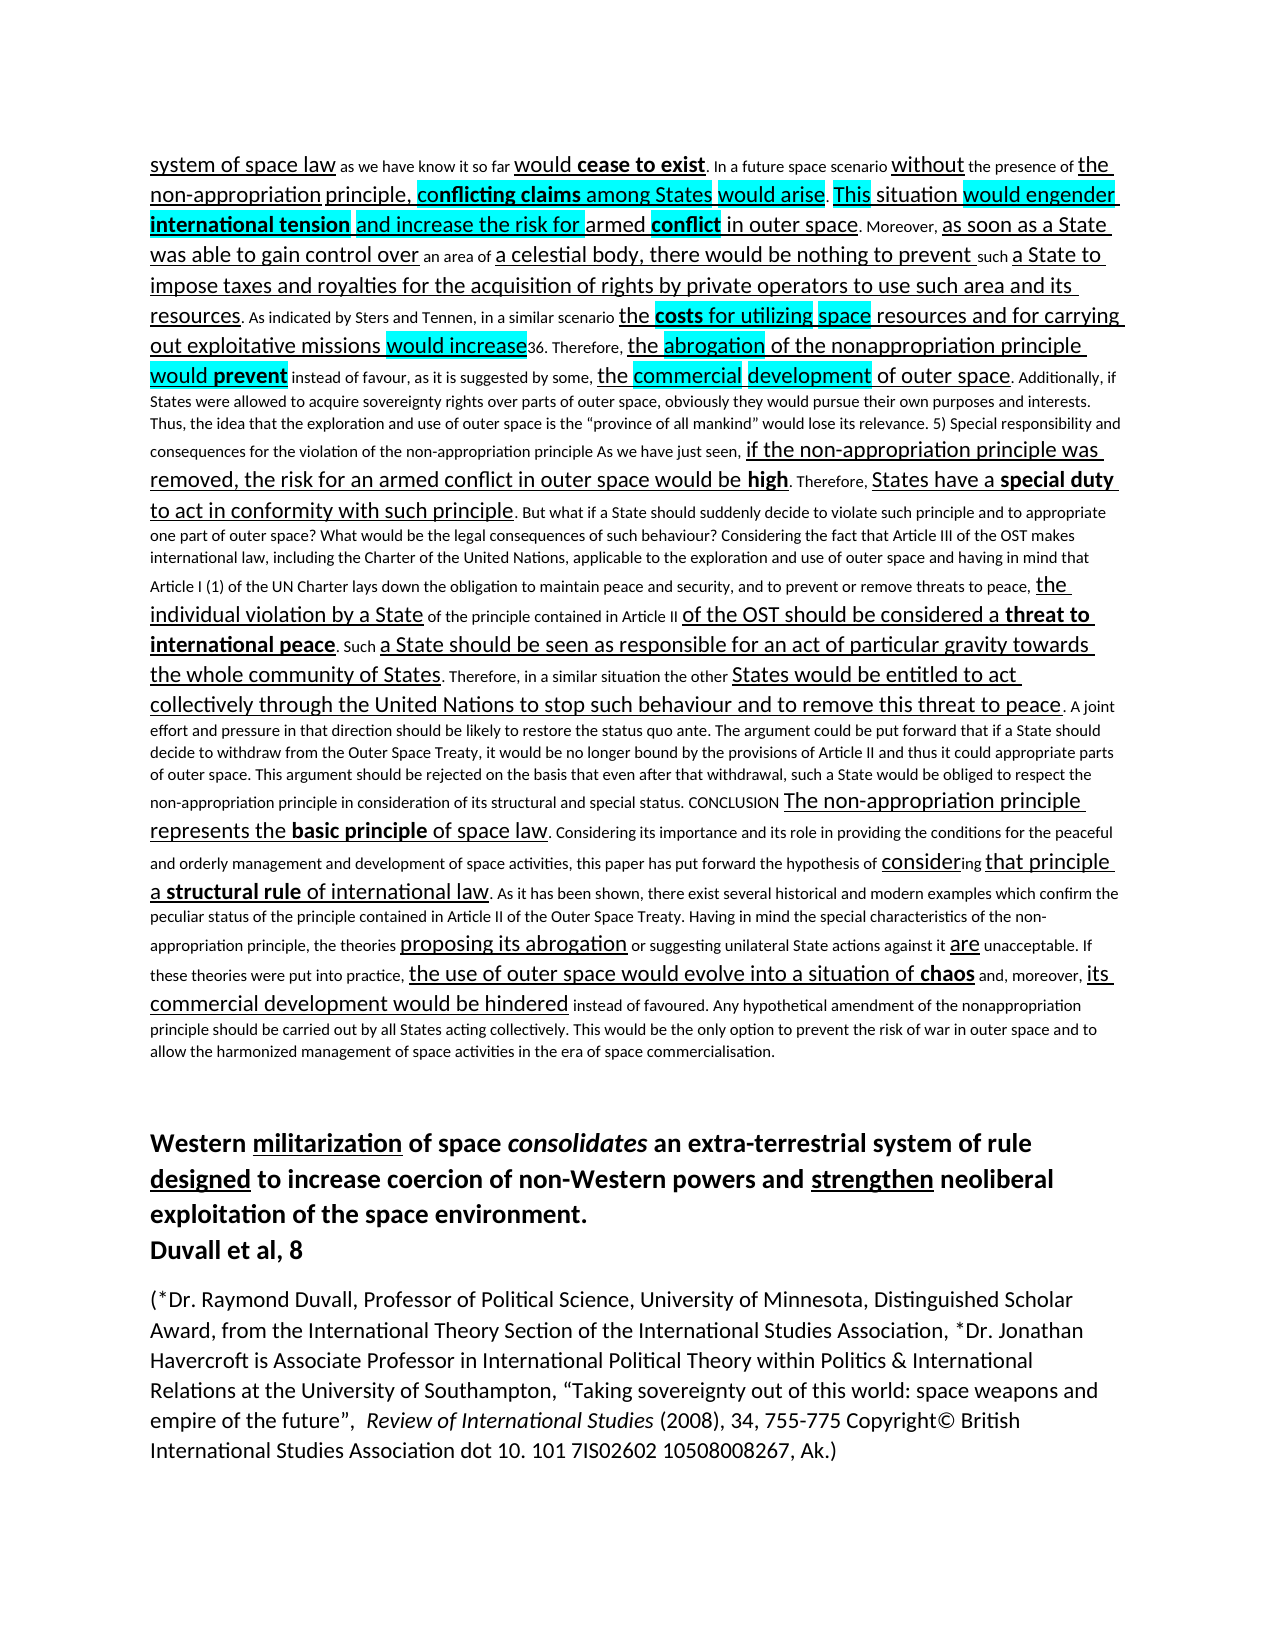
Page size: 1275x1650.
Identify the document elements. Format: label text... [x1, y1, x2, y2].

subtitle Western militarization of space consolidates an extra-terrestrial system of rule designed to increase coercion of non-Western powers and strengthen neoliberal exploitation of the space environment. [150, 1126, 1125, 1231]
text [150, 150, 1125, 1061]
text (*Dr. Raymond Duvall, Professor of Political Science, University of Minnesota, Distinguished Scholar Award, from the International Theory Section of the International Studies Association, *Dr. Jonathan Havercroft is Associate Professor in International Political Theory within Politics & International Relations at the University of Southampton, “Taking sovereignty out of this world: space weapons and empire of the future”, Review of International Studies (2008), 34, 755-775 Copyright© British International Studies Association dot 10. 101 7IS02602 10508008267, Ak.) [150, 1286, 1125, 1465]
text Duvall et al, 8 [150, 1233, 1125, 1266]
